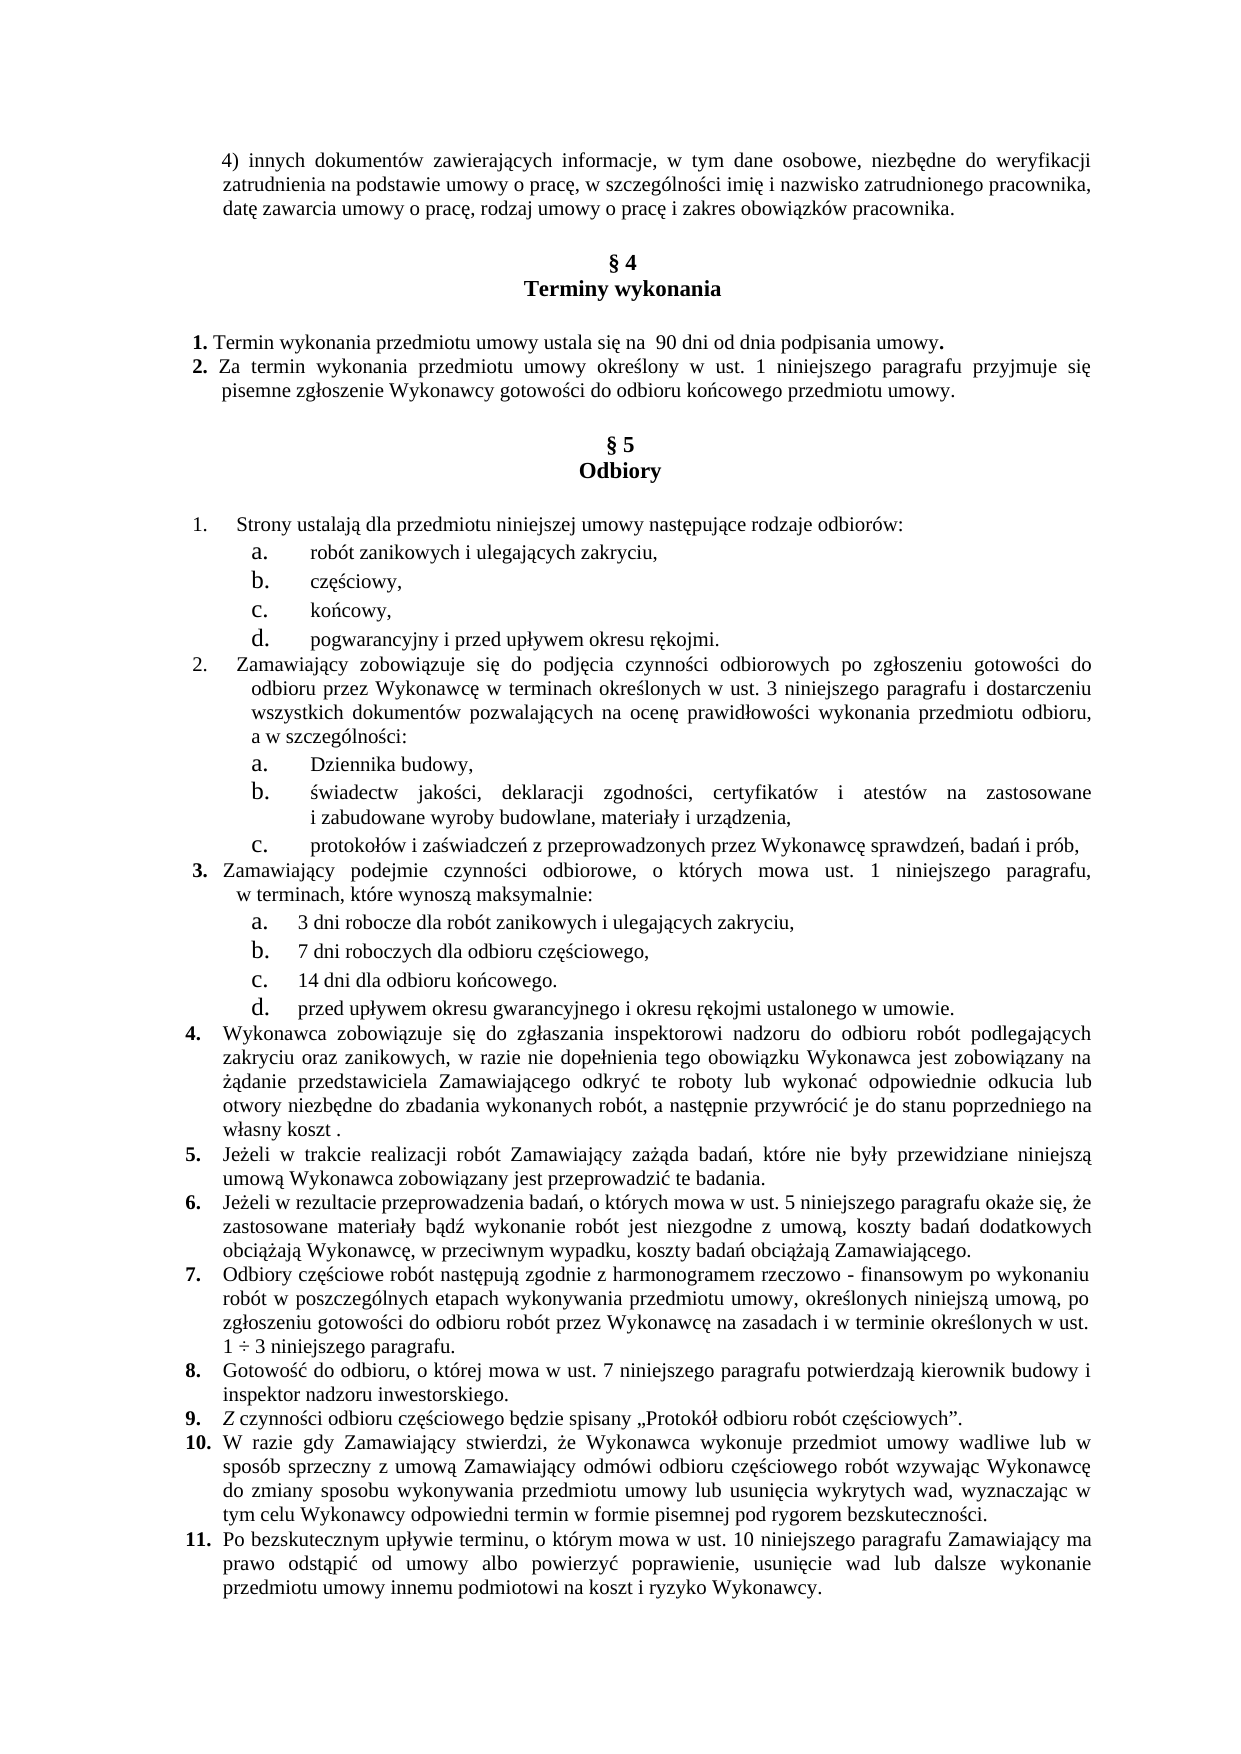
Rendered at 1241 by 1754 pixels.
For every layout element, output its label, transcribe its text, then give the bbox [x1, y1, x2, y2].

list Jeżeli w rezultacie przeprowadzenia badań, o których mowa w ust. 5 niniejszego paragrafu okaże się, że zastosowane materiały bądź wykonanie robót jest niezgodne z umową, koszty badań dodatkowych obciążają Wykonawcę, w przeciwnym wypadku, koszty badań obciążają Zamawiającego. [185, 1189, 1093, 1262]
list Wykonawca zobowiązuje się do zgłaszania inspektorowi nadzoru do odbioru robót podlegających zakryciu oraz zanikowych, w razie nie dopełnienia tego obowiązku Wykonawca jest zobowiązany na żądanie przedstawiciela Zamawiającego odkryć te roboty lub wykonać odpowiednie odkucia lub otwory niezbędne do zbadania wykonanych robót, a następnie przywrócić je do stanu poprzedniego na własny koszt . [185, 1021, 1093, 1141]
text § 5 [148, 431, 1093, 457]
text Terminy wykonania [148, 275, 1097, 301]
list Gotowość do odbioru, o której mowa w ust. 7 niniejszego paragrafu potwierdzają kierownik budowy i inspektor nadzoru inwestorskiego. [185, 1358, 1092, 1406]
list Zamawiający podejmie czynności odbiorowe, o których mowa ust. 1 niniejszego paragrafu, w terminach, które wynoszą maksymalnie: [192, 858, 1093, 906]
list Z czynności odbioru częściowego będzie spisany „Protokół odbioru robót częściowych”. [185, 1406, 1092, 1430]
text Odbiory [148, 457, 1093, 484]
list W razie gdy Zamawiający stwierdzi, że Wykonawca wykonuje przedmiot umowy wadliwe lub w sposób sprzeczny z umową Zamawiający odmówi odbioru częściowego robót wzywając Wykonawcę do zmiany sposobu wykonywania przedmiotu umowy lub usunięcia wykrytych wad, wyznaczając w tym celu Wykonawcy odpowiedni termin w formie pisemnej pod rygorem bezskuteczności. [185, 1430, 1092, 1526]
list przed upływem okresu gwarancyjnego i okresu rękojmi ustalonego w umowie. [251, 992, 1093, 1021]
list Jeżeli w trakcie realizacji robót Zamawiający zażąda badań, które nie były przewidziane niniejszą umową Wykonawca zobowiązany jest przeprowadzić te badania. [185, 1141, 1093, 1189]
text § 4 [148, 248, 1097, 275]
text 1. Termin wykonania przedmiotu umowy ustala się na 90 dni od dnia podpisania umowy. [148, 330, 1093, 354]
list Odbiory częściowe robót następują zgodnie z harmonogramem rzeczowo - finansowym po wykonaniu robót w poszczególnych etapach wykonywania przedmiotu umowy, określonych niniejszą umową, po zgłoszeniu gotowości do odbioru robót przez Wykonawcę na zasadach i w terminie określonych w ust. 1 ÷ 3 niniejszego paragrafu. [185, 1262, 1090, 1358]
list 14 dni dla odbioru końcowego. [251, 964, 1093, 992]
list 7 dni roboczych dla odbioru częściowego, [251, 935, 1093, 964]
list robót zanikowych i ulegających zakryciu, [251, 536, 1093, 565]
text 2. Za termin wykonania przedmiotu umowy określony w ust. 1 niniejszego paragrafu przyjmuje się pisemne zgłoszenie Wykonawcy gotowości do odbioru końcowego przedmiotu umowy. [192, 354, 1093, 402]
list 3 dni robocze dla robót zanikowych i ulegających zakryciu, [251, 906, 1093, 935]
list pogwarancyjny i przed upływem okresu rękojmi. [251, 623, 1093, 651]
list Zamawiający zobowiązuje się do podjęcia czynności odbiorowych po zgłoszeniu gotowości do odbioru przez Wykonawcę w terminach określonych w ust. 3 niniejszego paragrafu i dostarczeniu wszystkich dokumentów pozwalających na ocenę prawidłowości wykonania przedmiotu odbioru, a w szczególności: [192, 651, 1093, 748]
list świadectw jakości, deklaracji zgodności, certyfikatów i atestów na zastosowane i zabudowane wyroby budowlane, materiały i urządzenia, [251, 776, 1093, 829]
list częściowy, [251, 565, 1093, 594]
list Dziennika budowy, [251, 748, 1093, 776]
list końcowy, [251, 594, 1093, 623]
text 4) innych dokumentów zawierających informacje, w tym dane osobowe, niezbędne do weryfikacji zatrudnienia na podstawie umowy o pracę, w szczególności imię i nazwisko zatrudnionego pracownika, datę zawarcia umowy o pracę, rodzaj umowy o pracę i zakres obowiązków pracownika. [221, 148, 1093, 220]
list protokołów i zaświadczeń z przeprowadzonych przez Wykonawcę sprawdzeń, badań i prób, [251, 829, 1093, 858]
list Po bezskutecznym upływie terminu, o którym mowa w ust. 10 niniejszego paragrafu Zamawiający ma prawo odstąpić od umowy albo powierzyć poprawienie, usunięcie wad lub dalsze wykonanie przedmiotu umowy innemu podmiotowi na koszt i ryzyko Wykonawcy. [185, 1526, 1092, 1599]
list Strony ustalają dla przedmiotu niniejszej umowy następujące rodzaje odbiorów: [192, 512, 1093, 536]
